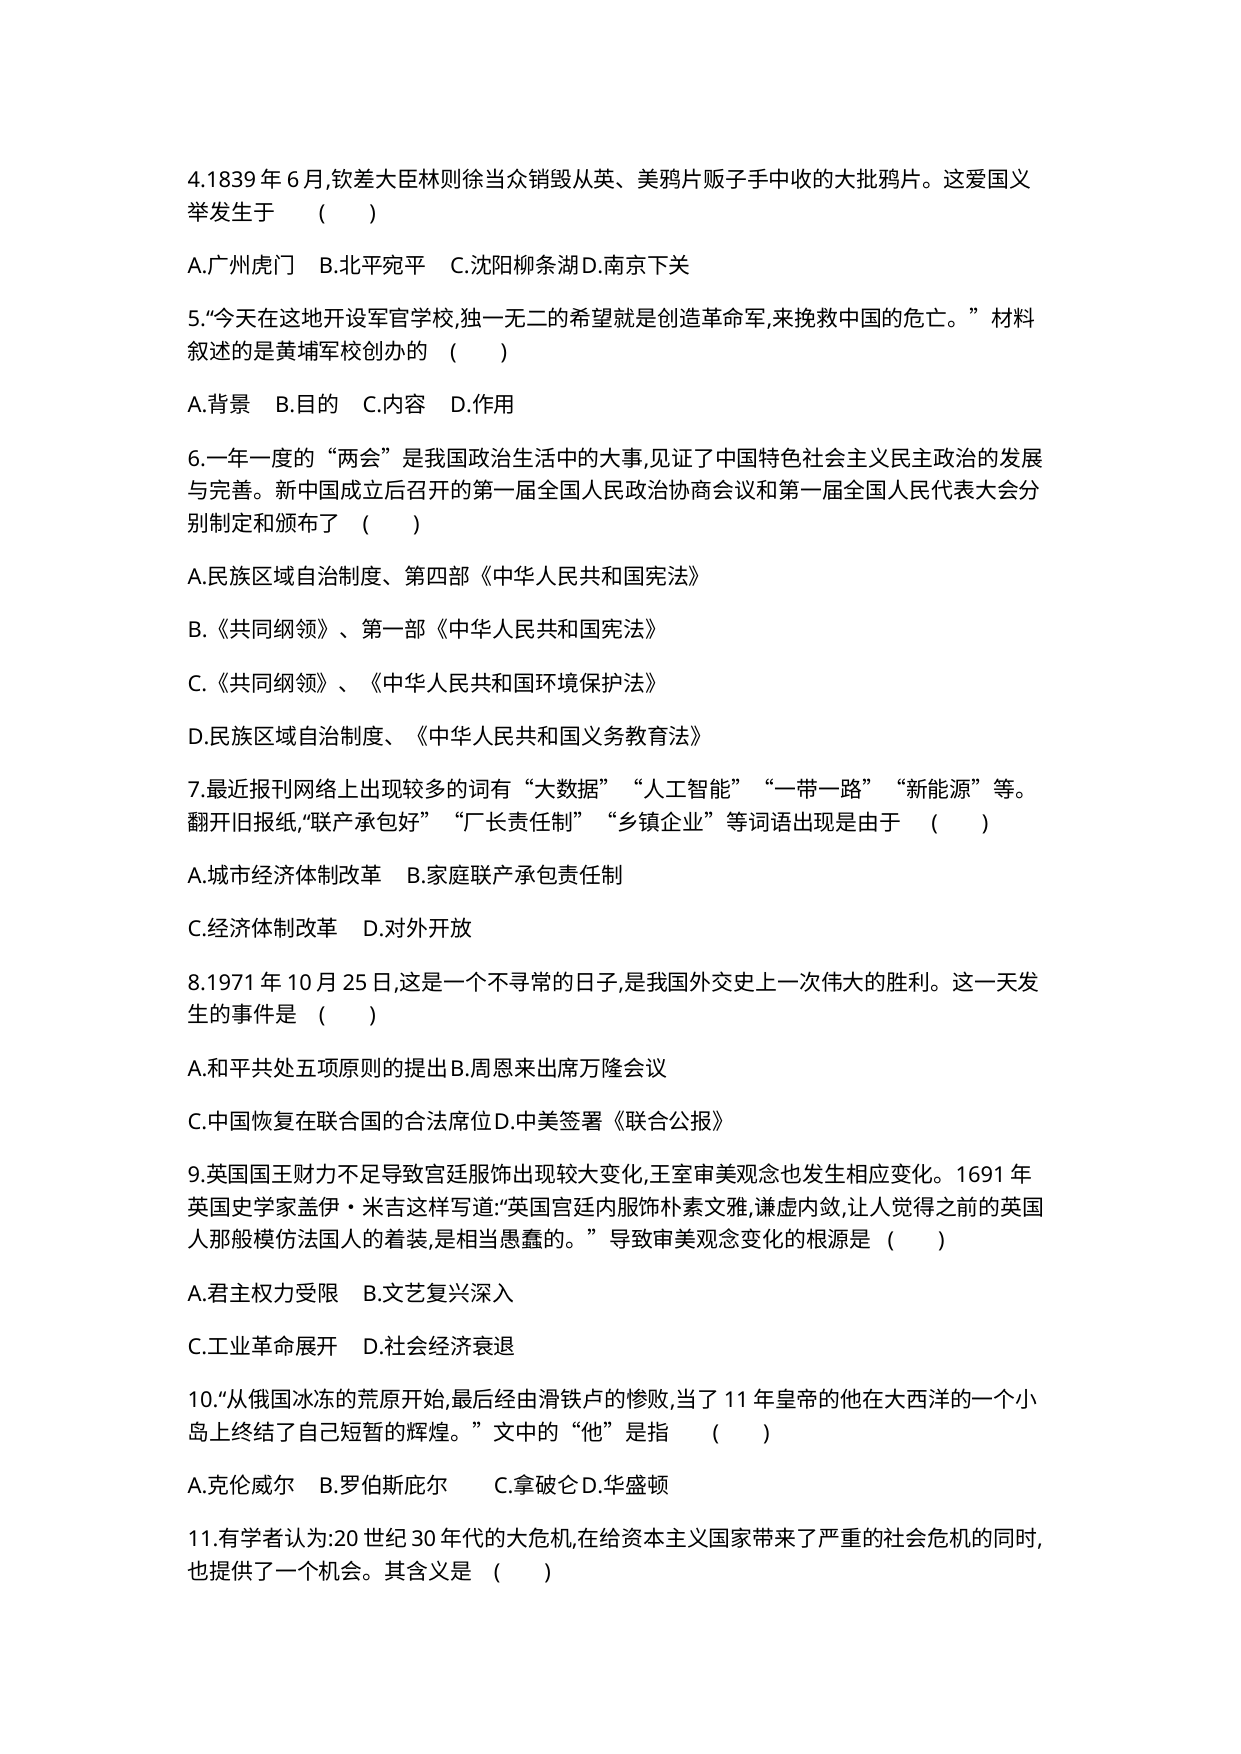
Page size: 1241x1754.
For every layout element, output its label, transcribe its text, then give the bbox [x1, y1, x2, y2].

text A.君主权力受限 B.文艺复兴深入 [187, 1275, 1053, 1308]
text 5.“今天在这地开设军官学校,独一无二的希望就是创造革命军,来挽救中国的危亡。”材料叙述的是黄埔军校创办的 ( ) [187, 301, 1053, 366]
text 11.有学者认为:20世纪30年代的大危机,在给资本主义国家带来了严重的社会危机的同时,也提供了一个机会。其含义是 ( ) [187, 1521, 1053, 1586]
text A.背景 B.目的 C.内容 D.作用 [187, 387, 1053, 419]
text A.民族区域自治制度、第四部《中华人民共和国宪法》 [187, 559, 1053, 591]
text 4.1839年6月,钦差大臣林则徐当众销毁从英、美鸦片贩子手中收的大批鸦片。这爱国义举发生于 ( ) [187, 162, 1053, 227]
text 6.一年一度的“两会”是我国政治生活中的大事,见证了中国特色社会主义民主政治的发展与完善。新中国成立后召开的第一届全国人民政治协商会议和第一届全国人民代表大会分别制定和颁布了 ( ) [187, 440, 1053, 538]
text 8.1971年10月25日,这是一个不寻常的日子,是我国外交史上一次伟大的胜利。这一天发生的事件是 ( ) [187, 964, 1053, 1029]
text 10.“从俄国冰冻的荒原开始,最后经由滑铁卢的惨败,当了11年皇帝的他在大西洋的一个小岛上终结了自己短暂的辉煌。”文中的“他”是指 ( ) [187, 1382, 1053, 1447]
text B.《共同纲领》、第一部《中华人民共和国宪法》 [187, 612, 1053, 644]
text 7.最近报刊网络上出现较多的词有“大数据”“人工智能”“一带一路”“新能源”等。翻开旧报纸,“联产承包好”“厂长责任制”“乡镇企业”等词语出现是由于 ( ) [187, 772, 1053, 837]
text D.民族区域自治制度、《中华人民共和国义务教育法》 [187, 719, 1053, 751]
text A.广州虎门 B.北平宛平 C.沈阳柳条湖 D.南京下关 [187, 248, 1053, 280]
text C.《共同纲领》、《中华人民共和国环境保护法》 [187, 665, 1053, 698]
text C.经济体制改革 D.对外开放 [187, 911, 1053, 944]
text C.工业革命展开 D.社会经济衰退 [187, 1329, 1053, 1361]
text C.中国恢复在联合国的合法席位 D.中美签署《联合公报》 [187, 1104, 1053, 1136]
text A.城市经济体制改革 B.家庭联产承包责任制 [187, 858, 1053, 890]
text A.和平共处五项原则的提出 B.周恩来出席万隆会议 [187, 1050, 1053, 1083]
text 9.英国国王财力不足导致宫廷服饰出现较大变化,王室审美观念也发生相应变化。1691年英国史学家盖伊•米吉这样写道:“英国宫廷内服饰朴素文雅,谦虚内敛,让人觉得之前的英国人那般模仿法国人的着装,是相当愚蠢的。”导致审美观念变化的根源是 ( ) [187, 1157, 1053, 1254]
text A.克伦威尔 B.罗伯斯庇尔 C.拿破仑 D.华盛顿 [187, 1468, 1053, 1500]
